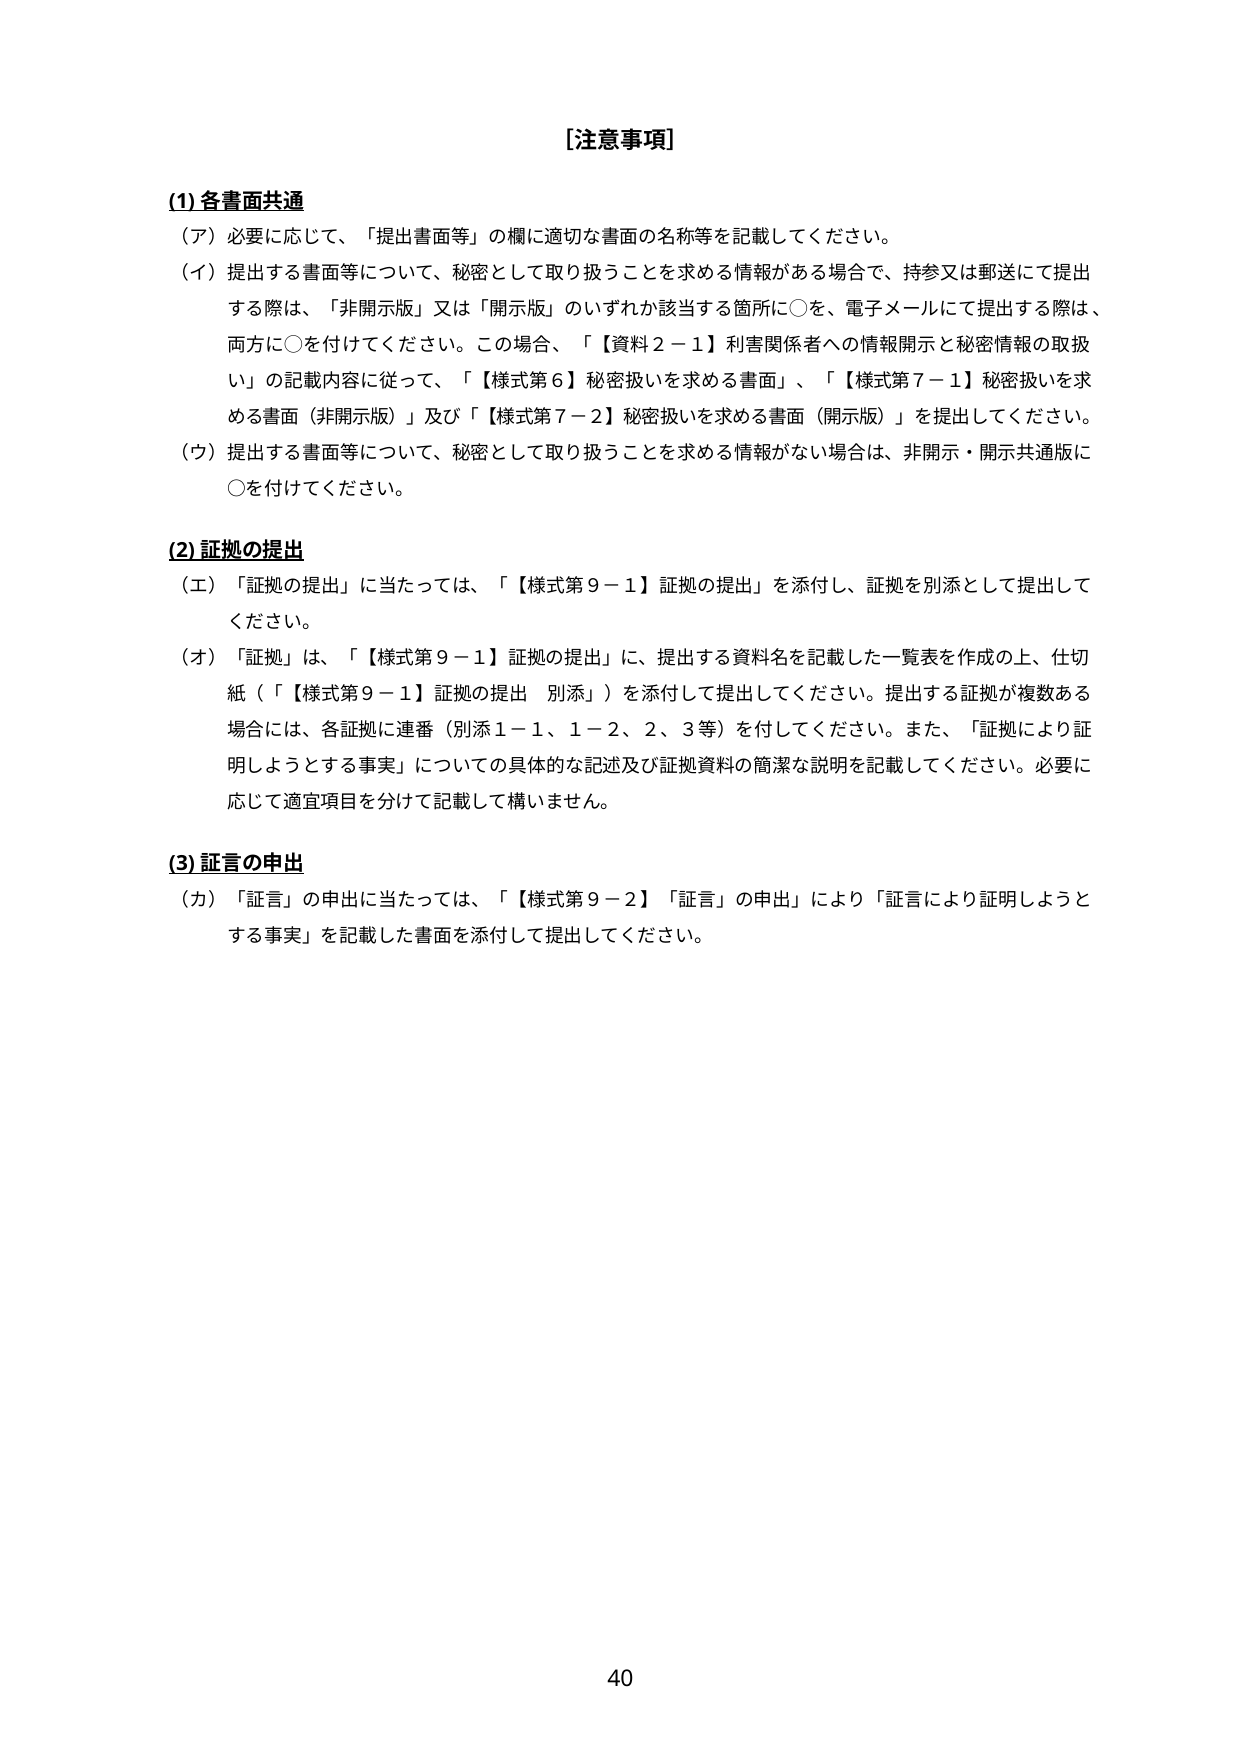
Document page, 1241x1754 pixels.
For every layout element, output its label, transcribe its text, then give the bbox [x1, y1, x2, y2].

text （カ）「証言」の申出に当たっては、「【様式第９－２】「証言」の申出」により「証言により証明しようとする事実」を記載した書面を添付して提出してください。 [171, 880, 1092, 952]
text ［注意事項］ [148, 120, 1092, 156]
text （イ）提出する書面等について、秘密として取り扱うことを求める情報がある場合で、持参又は郵送にて提出する際は、「非開示版」又は「開示版」のいずれか該当する箇所に◯を、電子メールにて提出する際は、両方に◯を付けてください。この場合、「【資料２－１】利害関係者への情報開示と秘密情報の取扱い」の記載内容に従って、「【様式第６】秘密扱いを求める書面」、「【様式第７－１】秘密扱いを求める書面（非開示版）」及び「【様式第７－２】秘密扱いを求める書面（開示版）」を提出してください。 [171, 253, 1092, 433]
text (3) 証言の申出 [148, 844, 1092, 880]
text (1) 各書面共通 [148, 181, 1092, 217]
text （エ）「証拠の提出」に当たっては、「【様式第９－１】証拠の提出」を添付し、証拠を別添として提出してください。 [171, 567, 1092, 639]
text (2) 証拠の提出 [148, 531, 1092, 567]
text （オ）「証拠」は、「【様式第９－１】証拠の提出」に、提出する資料名を記載した一覧表を作成の上、仕切紙（「【様式第９－１】証拠の提出 別添」）を添付して提出してください。提出する証拠が複数ある場合には、各証拠に連番（別添１－１、１－２、２、３等）を付してください。また、「証拠により証明しようとする事実」についての具体的な記述及び証拠資料の簡潔な説明を記載してください。必要に応じて適宜項目を分けて記載して構いません。 [171, 639, 1092, 819]
text （ア）必要に応じて、「提出書面等」の欄に適切な書面の名称等を記載してください。 [171, 217, 1092, 253]
text （ウ）提出する書面等について、秘密として取り扱うことを求める情報がない場合は、非開示・開示共通版に○を付けてください。 [171, 433, 1092, 506]
